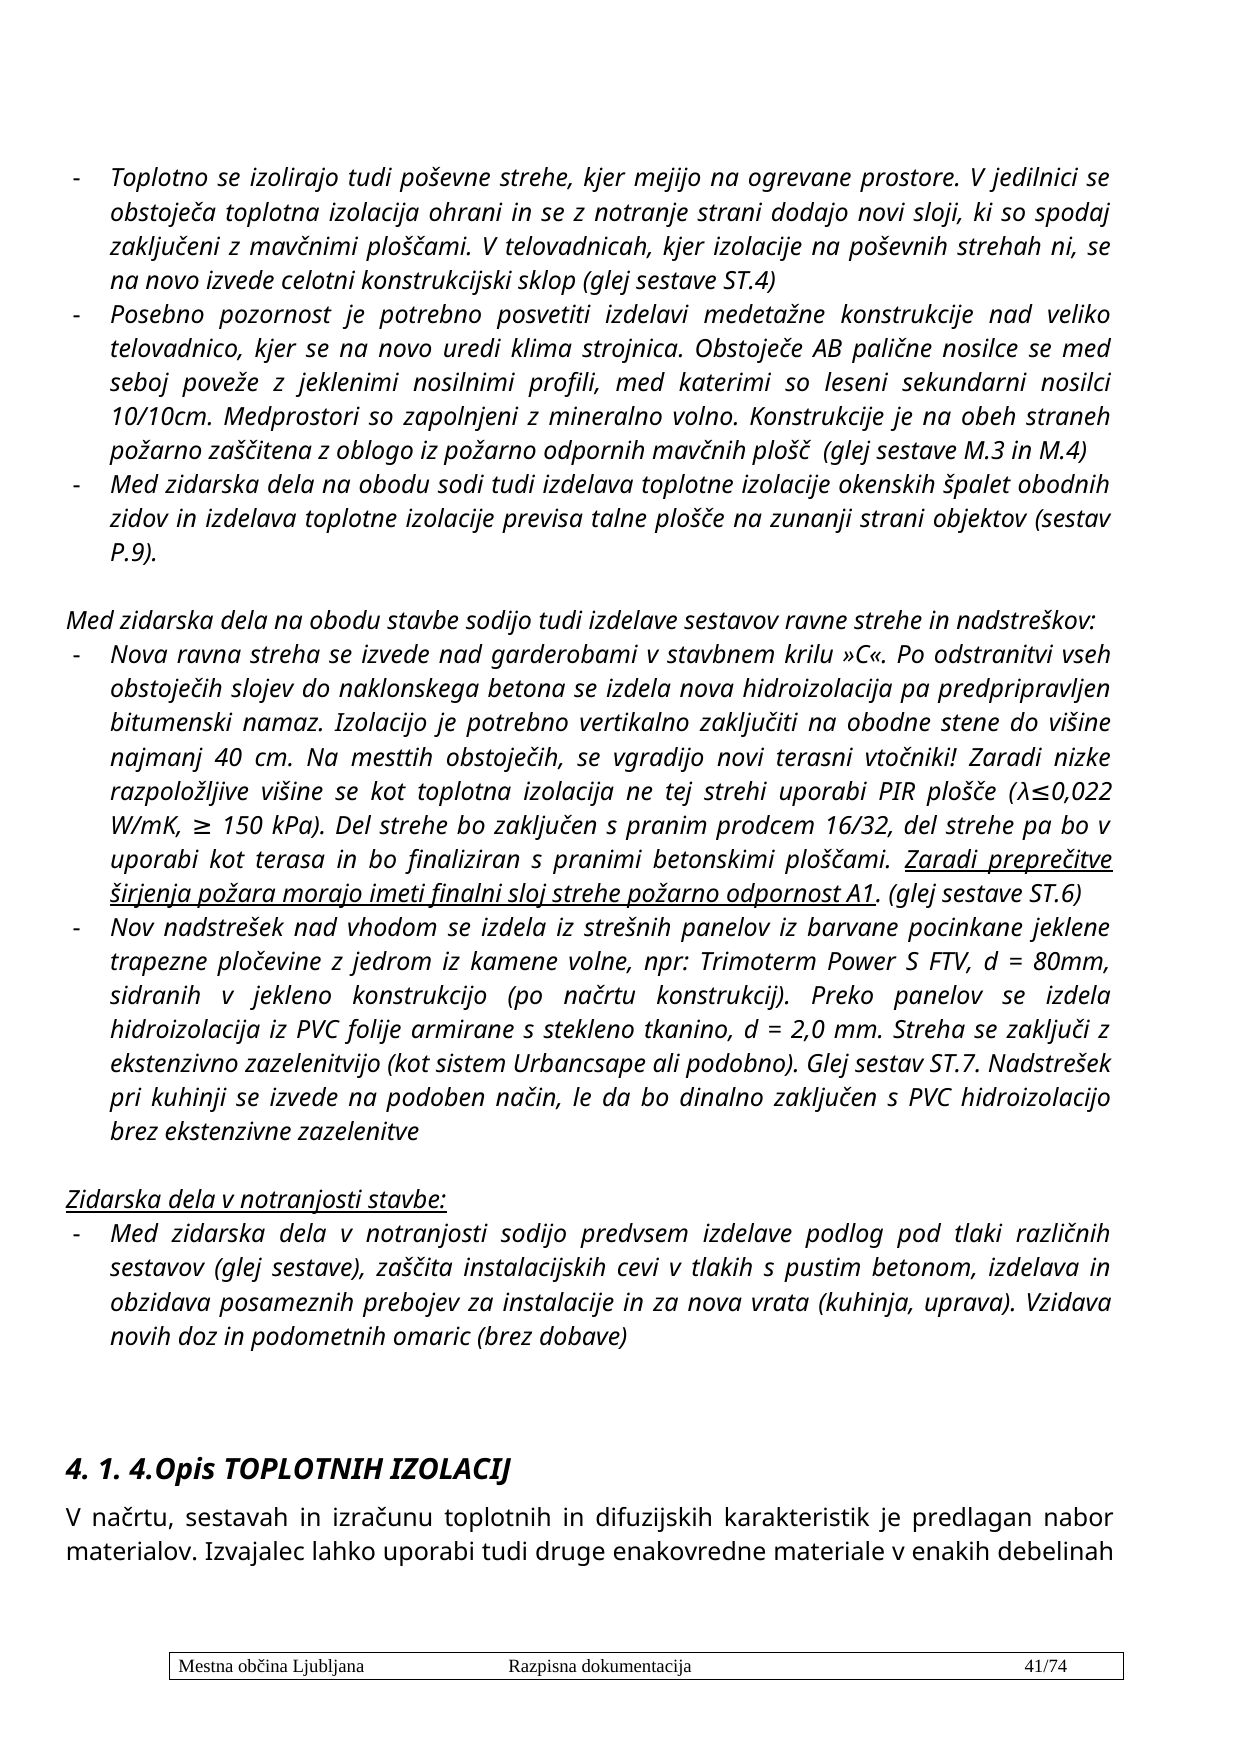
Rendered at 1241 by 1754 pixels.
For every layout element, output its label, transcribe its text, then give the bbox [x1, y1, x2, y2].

subtitle Opis TOPLOTNIH IZOLACIJ [66, 1456, 1115, 1485]
list Med zidarska dela v notranjosti sodijo predvsem izdelave podlog pod tlaki različnih sestavov (glej sestave), zaščita instalacijskih cevi v tlakih s pustim betonom, izdelava in obzidava posameznih prebojev za instalacije in za nova vrata (kuhinja, uprava). Vzidava novih doz in podometnih omaric (brez dobave) [72, 1216, 1115, 1352]
list Toplotno se izolirajo tudi poševne strehe, kjer mejijo na ogrevane prostore. V jedilnici se obstoječa toplotna izolacija ohrani in se z notranje strani dodajo novi sloji, ki so spodaj zaključeni z mavčnimi ploščami. V telovadnicah, kjer izolacije na poševnih strehah ni, se na novo izvede celotni konstrukcijski sklop (glej sestave ST.4) [72, 160, 1115, 296]
list Nova ravna streha se izvede nad garderobami v stavbnem krilu »C«. Po odstranitvi vseh obstoječih slojev do naklonskega betona se izdela nova hidroizolacija pa predpripravljen bitumenski namaz. Izolacijo je potrebno vertikalno zaključiti na obodne stene do višine najmanj 40 cm. Na mesttih obstoječih, se vgradijo novi terasni vtočniki! Zaradi nizke razpoložljive višine se kot toplotna izolacija ne tej strehi uporabi PIR plošče (λ≤0,022 W/mK, ≥ 150 kPa). Del strehe bo zaključen s pranim prodcem 16/32, del strehe pa bo v uporabi kot terasa in bo finaliziran s pranimi betonskimi ploščami. Zaradi preprečitve širjenja požara morajo imeti finalni sloj strehe požarno odpornost A1. (glej sestave ST.6) [72, 637, 1115, 909]
list Med zidarska dela na obodu sodi tudi izdelava toplotne izolacije okenskih špalet obodnih zidov in izdelava toplotne izolacije previsa talne plošče na zunanji strani objektov (sestav P.9). [72, 467, 1115, 569]
list Posebno pozornost je potrebno posvetiti izdelavi medetažne konstrukcije nad veliko telovadnico, kjer se na novo uredi klima strojnica. Obstoječe AB palične nosilce se med seboj poveže z jeklenimi nosilnimi profili, med katerimi so leseni sekundarni nosilci 10/10cm. Medprostori so zapolnjeni z mineralno volno. Konstrukcije je na obeh straneh požarno zaščitena z oblogo iz požarno odpornih mavčnih plošč (glej sestave M.3 in M.4) [72, 296, 1115, 467]
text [66, 1499, 1115, 1568]
list Zidarska dela v notranjosti stavbe: [66, 1182, 1115, 1216]
text Med zidarska dela na obodu stavbe sodijo tudi izdelave sestavov ravne strehe in nadstreškov: [66, 603, 1115, 637]
list Nov nadstrešek nad vhodom se izdela iz strešnih panelov iz barvane pocinkane jeklene trapezne pločevine z jedrom iz kamene volne, npr: Trimoterm Power S FTV, d = 80mm, sidranih v jekleno konstrukcijo (po načrtu konstrukcij). Preko panelov se izdela hidroizolacija iz PVC folije armirane s stekleno tkanino, d = 2,0 mm. Streha se zaključi z ekstenzivno zazelenitvijo (kot sistem Urbancsape ali podobno). Glej sestav ST.7. Nadstrešek pri kuhinji se izvede na podoben način, le da bo dinalno zaključen s PVC hidroizolacijo brez ekstenzivne zazelenitve [72, 909, 1115, 1148]
